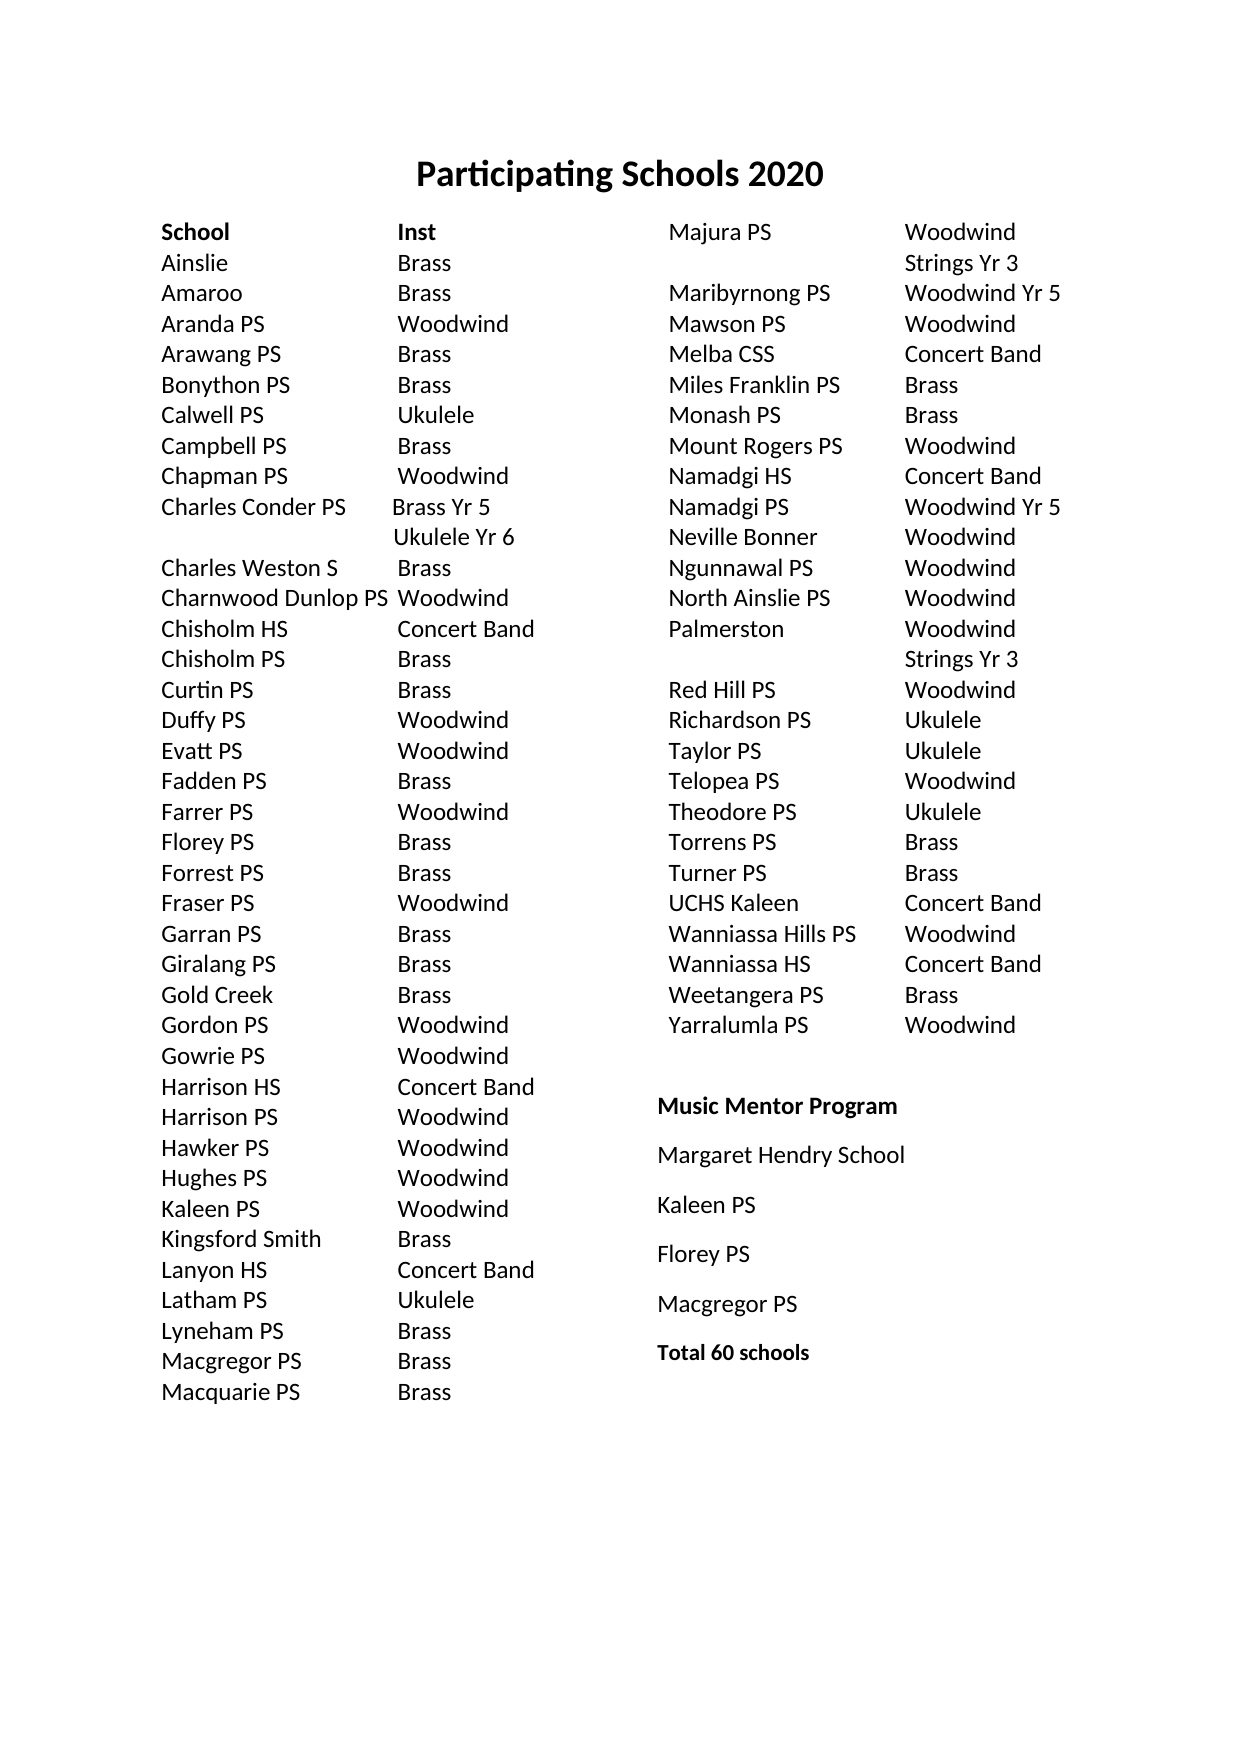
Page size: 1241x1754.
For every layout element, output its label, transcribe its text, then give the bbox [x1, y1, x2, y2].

text Melba CSS Concert Band [668, 338, 1090, 369]
text Mawson PS Woodwind [668, 308, 1090, 338]
text Lyneham PS Brass [161, 1315, 583, 1345]
text Duffy PS Woodwind [161, 704, 583, 735]
text Weetangera PS Brass [668, 979, 1090, 1010]
text Kaleen PS Woodwind [161, 1193, 583, 1223]
text Lanyon HS Concert Band [161, 1254, 583, 1284]
text Monash PS Brass [668, 399, 1090, 430]
text Bonython PS Brass [161, 369, 583, 399]
text Farrer PS Woodwind [161, 796, 583, 827]
text Theodore PS Ukulele [668, 796, 1090, 827]
text Ukulele Yr 6 [161, 521, 583, 552]
text Namadgi HS Concert Band [668, 460, 1090, 491]
text Harrison HS Concert Band [161, 1071, 583, 1101]
text Torrens PS Brass [668, 827, 1090, 857]
text Richardson PS Ukulele [668, 704, 1090, 735]
text Red Hill PS Woodwind [668, 674, 1090, 704]
text Gordon PS Woodwind [161, 1010, 583, 1040]
text Giralang PS Brass [161, 949, 583, 979]
text Forrest PS Brass [161, 857, 583, 888]
text Ngunnawal PS Woodwind [668, 552, 1090, 582]
text Neville Bonner Woodwind [668, 521, 1090, 552]
text Majura PS Woodwind [668, 216, 1090, 247]
text Macquarie PS Brass [161, 1376, 583, 1406]
text North Ainslie PS Woodwind [668, 582, 1090, 613]
text Aranda PS Woodwind [161, 308, 583, 338]
text Evatt PS Woodwind [161, 735, 583, 766]
text Macgregor PS Brass [161, 1345, 583, 1376]
text Charles Weston S Brass [161, 552, 583, 582]
text Harrison PS Woodwind [161, 1101, 583, 1132]
text Strings Yr 3 [668, 643, 1090, 674]
text Florey PS Brass [161, 827, 583, 857]
text Macgregor PS [657, 1288, 1090, 1319]
text Garran PS Brass [161, 918, 583, 949]
text Chisholm HS Concert Band [161, 613, 583, 643]
text Kingsford Smith Brass [161, 1223, 583, 1254]
text Maribyrnong PS Woodwind Yr 5 [668, 277, 1090, 308]
text Ainslie Brass [161, 247, 583, 277]
text Miles Franklin PS Brass [668, 369, 1090, 399]
text Chapman PS Woodwind [161, 460, 583, 491]
text Amaroo Brass [161, 277, 583, 308]
text Strings Yr 3 [668, 247, 1090, 277]
text Fadden PS Brass [161, 766, 583, 796]
text Taylor PS Ukulele [668, 735, 1090, 766]
text Chisholm PS Brass [161, 643, 583, 674]
text Wanniassa HS Concert Band [668, 949, 1090, 979]
text Latham PS Ukulele [161, 1284, 583, 1315]
text Mount Rogers PS Woodwind [668, 430, 1090, 460]
text Telopea PS Woodwind [668, 766, 1090, 796]
text Yarralumla PS Woodwind [668, 1010, 1090, 1040]
text Fraser PS Woodwind [161, 888, 583, 918]
text Hawker PS Woodwind [161, 1132, 583, 1162]
text Calwell PS Ukulele [161, 399, 583, 430]
text Campbell PS Brass [161, 430, 583, 460]
text UCHS Kaleen Concert Band [668, 888, 1090, 918]
text Arawang PS Brass [161, 338, 583, 369]
text Florey PS [657, 1238, 1090, 1269]
text Margaret Hendry School [657, 1139, 1090, 1170]
text Gold Creek Brass [161, 979, 583, 1010]
text Turner PS Brass [668, 857, 1090, 888]
text Charles Conder PS Brass Yr 5 [150, 491, 583, 521]
text Namadgi PS Woodwind Yr 5 [668, 491, 1090, 521]
text Curtin PS Brass [161, 674, 583, 704]
text Wanniassa Hills PS Woodwind [668, 918, 1090, 949]
text Gowrie PS Woodwind [161, 1040, 583, 1071]
text Palmerston Woodwind [668, 613, 1090, 643]
text Music Mentor Program [657, 1090, 1090, 1120]
text Total 60 schools [657, 1338, 1090, 1366]
text Participating Schools 2020 [150, 150, 1090, 196]
text School Inst [161, 216, 583, 247]
text Hughes PS Woodwind [161, 1162, 583, 1193]
text Charnwood Dunlop PS Woodwind [161, 582, 583, 613]
text Kaleen PS [657, 1189, 1090, 1219]
